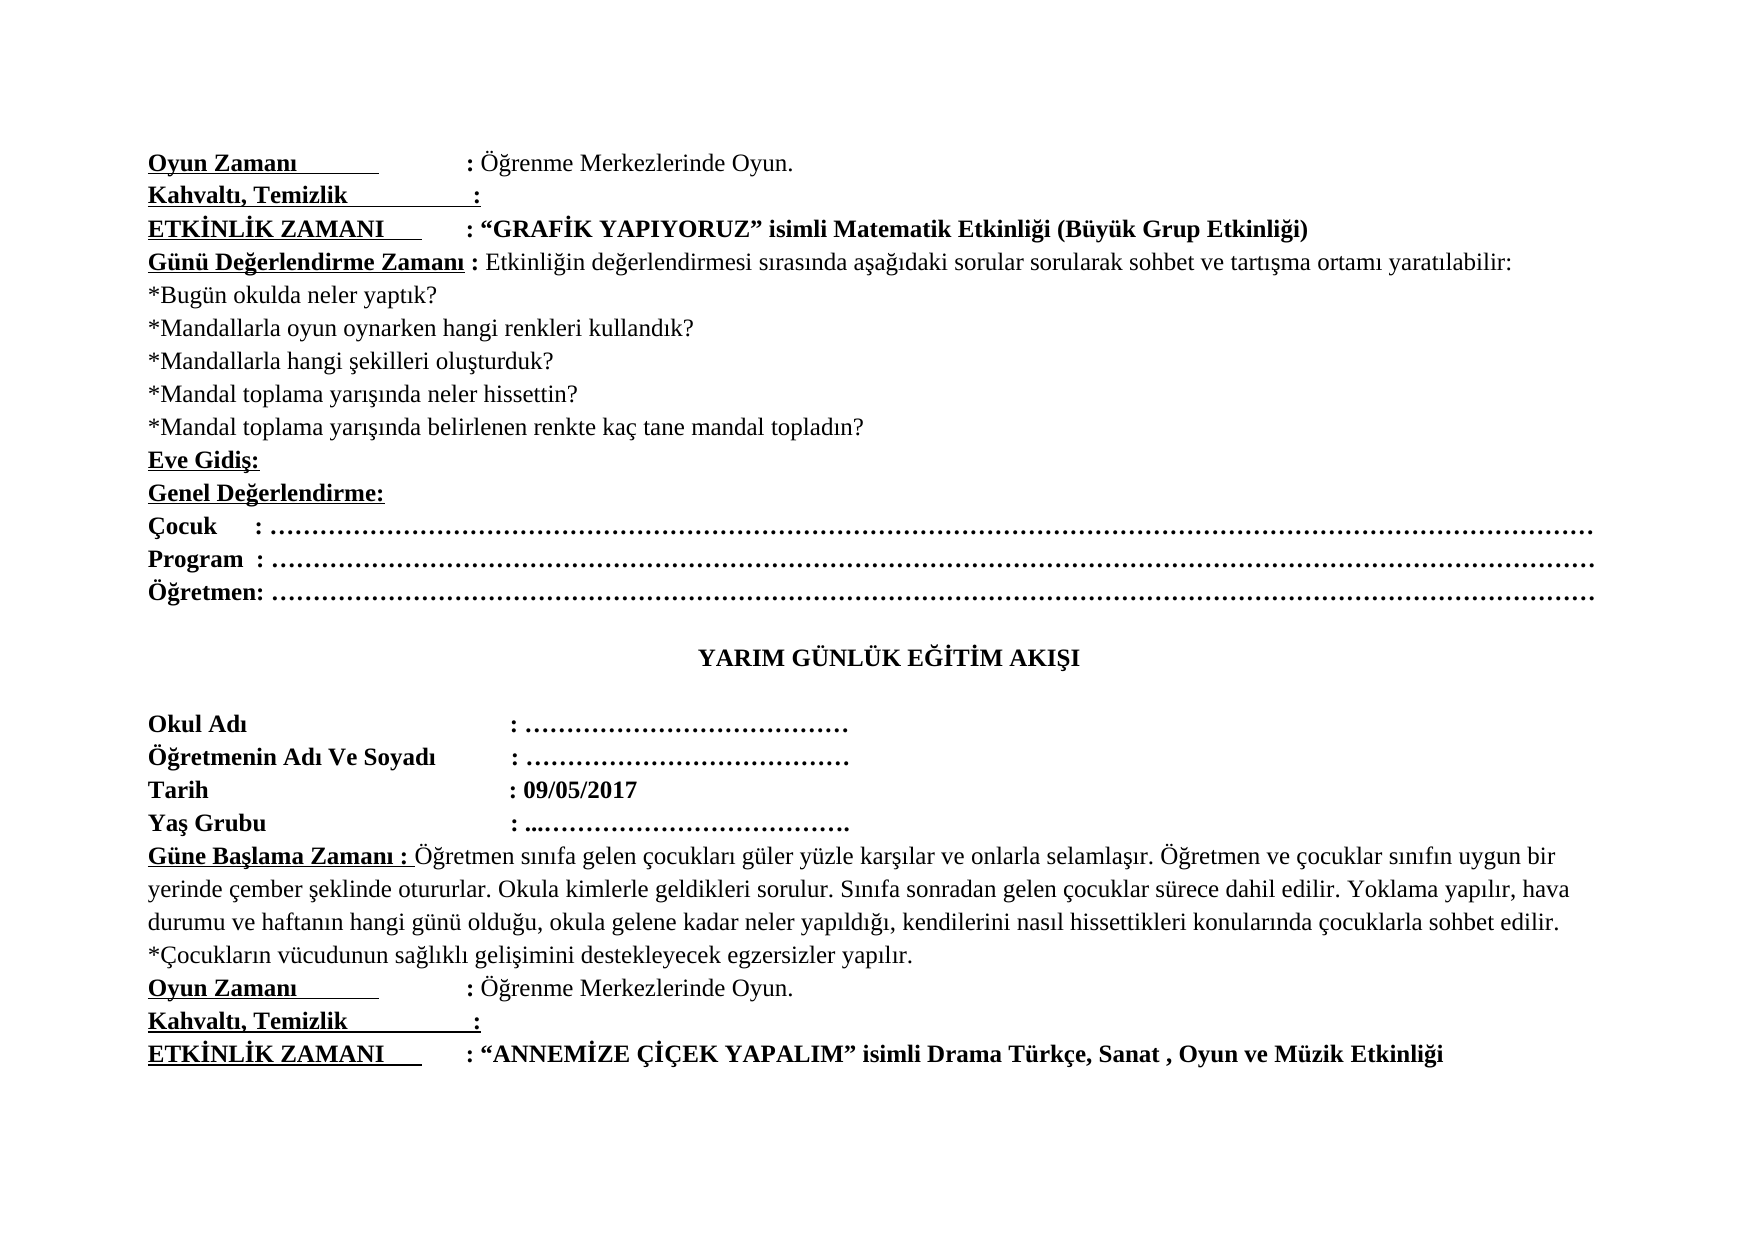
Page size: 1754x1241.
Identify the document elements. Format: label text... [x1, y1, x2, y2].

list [148, 643, 1606, 1068]
list Günü Değerlendirme Zamanı : Etkinliğin değerlendirmesi sırasında aşağıdaki sorular sorularak sohbet ve tartışma ortamı yaratılabilir: *Bugün okulda neler yaptık? *Mandallarla oyun oynarken hangi renkleri kullandık? *Mandallarla hangi şekilleri oluşturduk? *Mandal toplama yarışında neler hissettin? *Mandal toplama yarışında belirlenen renkte kaç tane mandal topladın? Eve Gidiş: Genel Değerlendirme: Çocuk : …………………………………………………………………………………………………………………………………………… Program : …………………………………………………………………………………………………………………………………………… Öğretmen: …………………………………………………………………………………………………………………………………………… [148, 247, 1606, 606]
list Oyun Zamanı : Öğrenme Merkezlerinde Oyun. Kahvaltı, Temizlik : ETKİNLİK ZAMANI : “GRAFİK YAPIYORUZ” isimli Matematik Etkinliği (Büyük Grup Etkinliği) [148, 148, 1606, 242]
